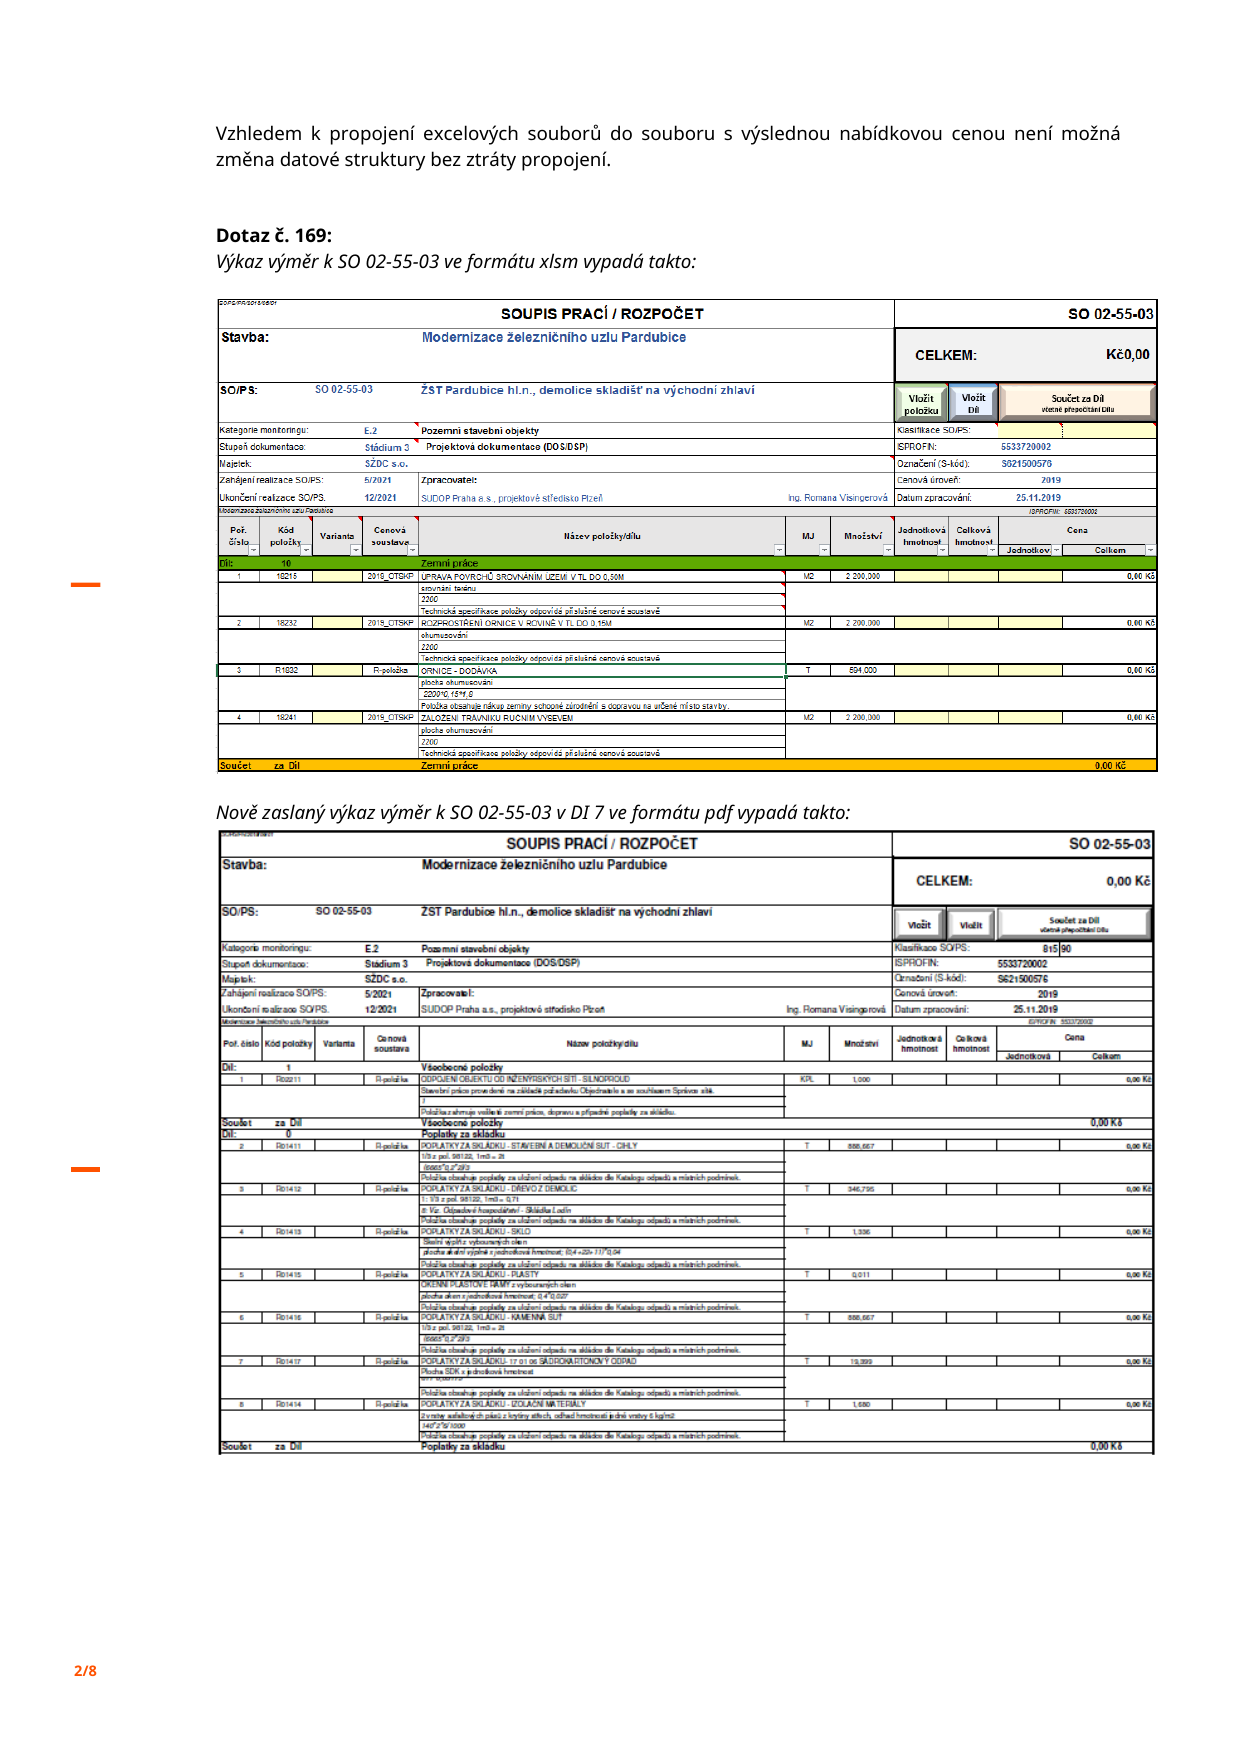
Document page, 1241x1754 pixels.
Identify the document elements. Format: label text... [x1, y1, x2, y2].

text Dotaz č. 169: [216, 197, 1122, 248]
picture [215, 825, 1161, 1460]
text Výkaz výměr k SO 02-55-03 ve formátu xlsm vypadá takto: [216, 248, 1122, 274]
text Nově zaslaný výkaz výměr k SO 02-55-03 v DI 7 ve formátu pdf vypadá takto: [216, 799, 1122, 825]
text Vzhledem k propojení excelových souborů do souboru s výslednou nabídkovou cenou není možná změna datové struktury bez ztráty propojení. [216, 121, 1122, 172]
picture [215, 299, 1161, 774]
